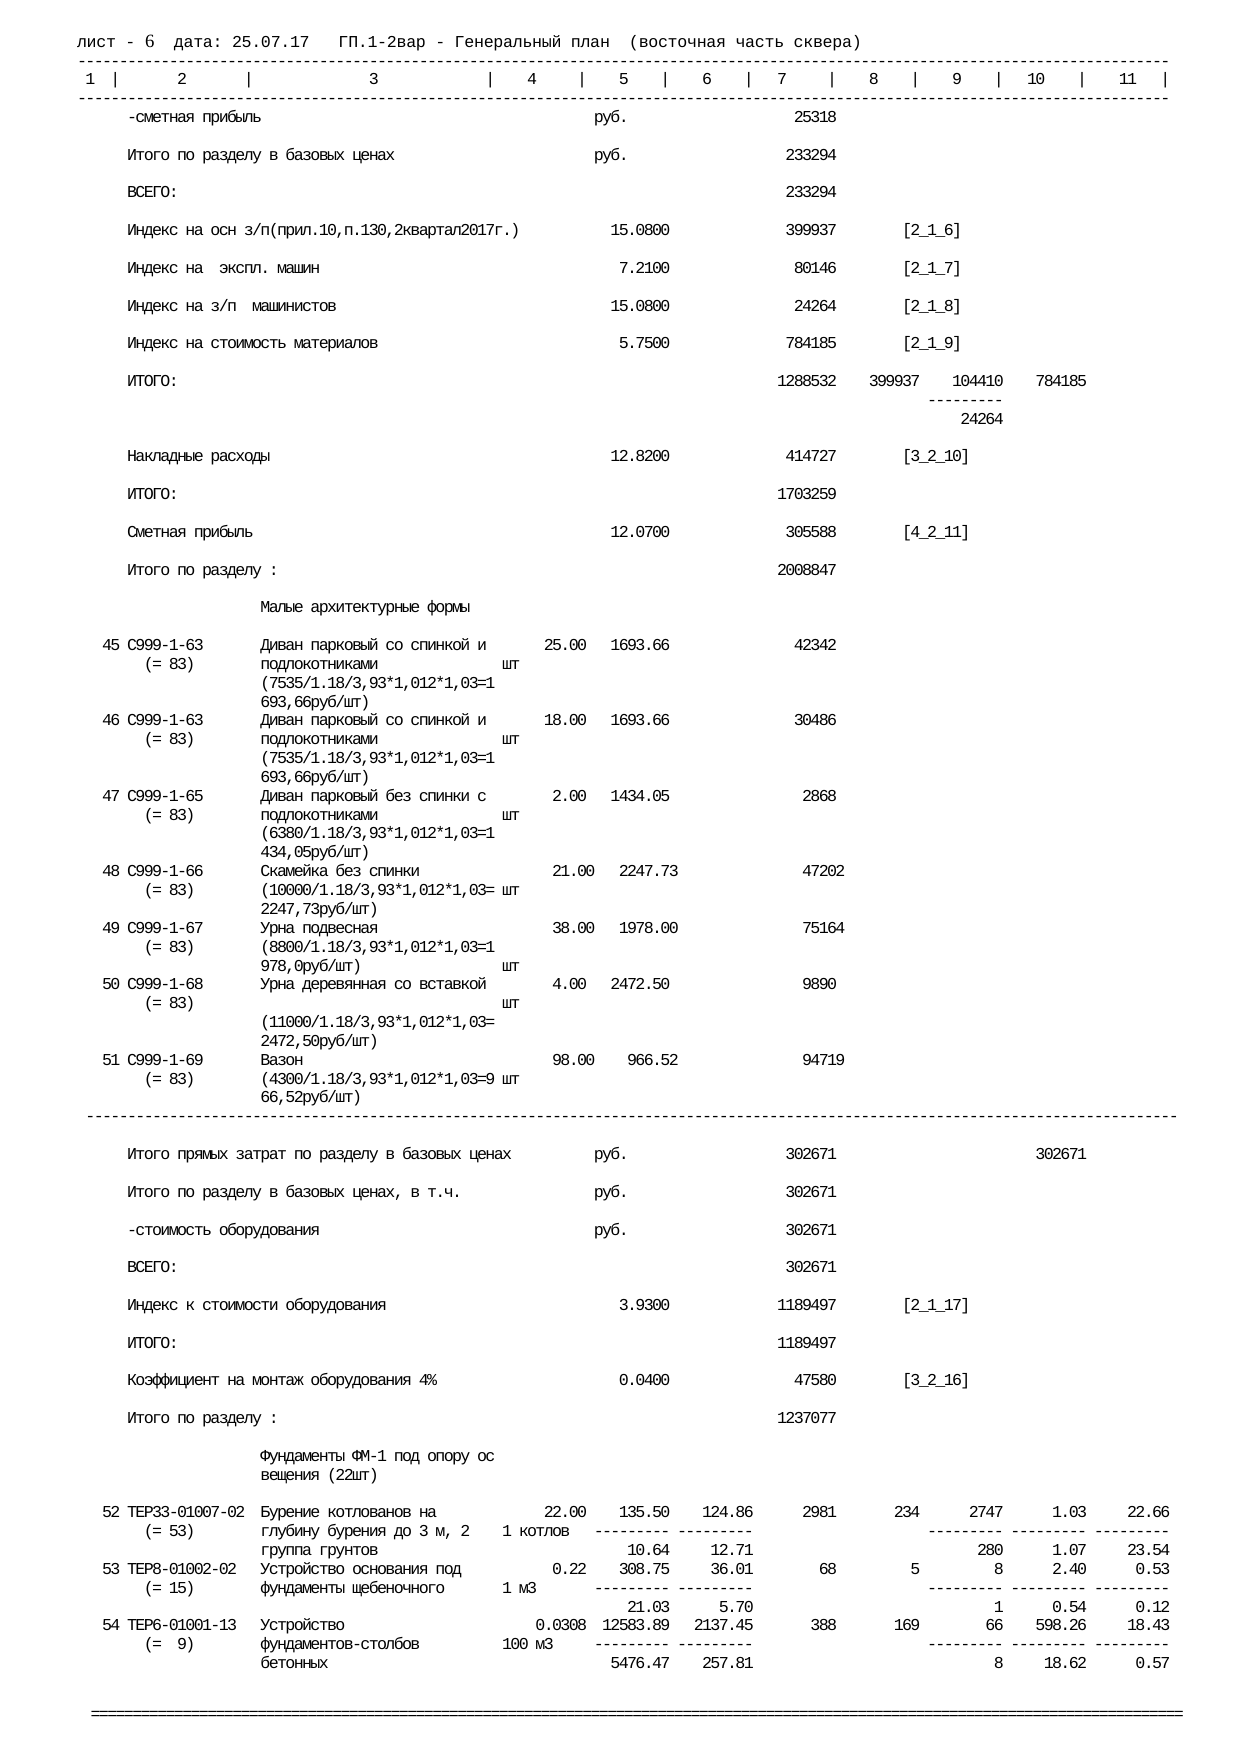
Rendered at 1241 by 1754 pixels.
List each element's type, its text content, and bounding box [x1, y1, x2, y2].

text -сметная прибыль руб. 25318 [77, 109, 1199, 127]
text Сметная прибыль 12.0700 305588 [4_2_11] [77, 523, 1199, 542]
text 21.03 5.70 1 0.54 0.12 [77, 1598, 1199, 1617]
text 47 C999-1-65 Диван парковый без спинки с 2.00 1434.05 2868 [77, 787, 1199, 806]
text ----------------------------------------------------------------------------------------------------------------------------------- [77, 1108, 1199, 1127]
text 978,0руб/шт) шт [77, 957, 1199, 976]
text бетонных 5476.47 257.81 8 18.62 0.57 [77, 1655, 1199, 1673]
text (6380/1.18/3,93*1,012*1,03=1 [77, 825, 1199, 844]
text 24264 [77, 410, 1199, 429]
text Итого по разделу в базовых ценах руб. 233294 [77, 146, 1199, 165]
text вещения (22шт) [77, 1466, 1199, 1485]
text 51 C999-1-69 Вазон 98.00 966.52 94719 [77, 1051, 1199, 1070]
text 49 C999-1-67 Урна подвесная 38.00 1978.00 75164 [77, 919, 1199, 938]
text Индекс на з/п машинистов 15.0800 24264 [2_1_8] [77, 297, 1199, 316]
text Итого прямых затрат по разделу в базовых ценах руб. 302671 302671 [77, 1146, 1199, 1164]
text Итого по разделу в базовых ценах, в т.ч. руб. 302671 [77, 1183, 1199, 1202]
text Индекс на осн з/п(прил.10,п.130,2квартал2017г.) 15.0800 399937 [2_1_6] [77, 222, 1199, 241]
text (= 53) глубину бурения до 3 м, 2 1 котлов --------- --------- --------- --------- --------- [77, 1523, 1199, 1542]
text 48 C999-1-66 Скамейка без спинки 21.00 2247.73 47202 [77, 863, 1199, 882]
text 2247,73руб/шт) [77, 901, 1199, 919]
text 53 ТЕР8-01002-02 Устройство основания под 0.22 308.75 36.01 68 5 8 2.40 0.53 [77, 1560, 1199, 1579]
text Малые архитектурные формы [77, 599, 1199, 618]
text Итого по разделу : 1237077 [77, 1409, 1199, 1428]
text группа грунтов 10.64 12.71 280 1.07 23.54 [77, 1542, 1199, 1560]
text (= 83) (8800/1.18/3,93*1,012*1,03=1 [77, 938, 1199, 957]
text -стоимость оборудования руб. 302671 [77, 1221, 1199, 1240]
text (= 83) (10000/1.18/3,93*1,012*1,03= шт [77, 882, 1199, 901]
text ВСЕГО: 302671 [77, 1259, 1199, 1278]
text (= 15) фундаменты щебеночного 1 м3 --------- --------- --------- --------- --------- [77, 1579, 1199, 1598]
text Накладные расходы 12.8200 414727 [3_2_10] [77, 448, 1199, 467]
text 66,52руб/шт) [77, 1089, 1199, 1108]
text (11000/1.18/3,93*1,012*1,03= [77, 1014, 1199, 1032]
text (= 83) (4300/1.18/3,93*1,012*1,03=9 шт [77, 1070, 1199, 1089]
text Итого по разделу : 2008847 [77, 561, 1199, 580]
text 46 C999-1-63 Диван парковый со спинкой и 18.00 1693.66 30486 [77, 712, 1199, 731]
text ИТОГО: 1189497 [77, 1334, 1199, 1353]
text 693,66руб/шт) [77, 768, 1199, 787]
text --------- [77, 391, 1199, 410]
text ВСЕГО: 233294 [77, 184, 1199, 203]
text (= 83) подлокотниками шт [77, 806, 1199, 825]
text (= 83) подлокотниками шт [77, 655, 1199, 674]
text 52 ТЕР33-01007-02 Бурение котлованов на 22.00 135.50 124.86 2981 234 2747 1.03 22.66 [77, 1504, 1199, 1523]
text Коэффициент на монтаж оборудования 4% 0.0400 47580 [3_2_16] [77, 1372, 1199, 1391]
text 50 C999-1-68 Урна деревянная со вставкой 4.00 2472.50 9890 [77, 976, 1199, 995]
text (= 83) шт [77, 995, 1199, 1014]
text 693,66руб/шт) [77, 693, 1199, 712]
text (= 83) подлокотниками шт [77, 731, 1199, 750]
text (= 9) фундаментов-столбов 100 м3 --------- --------- --------- --------- --------- [77, 1636, 1199, 1655]
text ИТОГО: 1703259 [77, 486, 1199, 504]
text Индекс к стоимости оборудования 3.9300 1189497 [2_1_17] [77, 1296, 1199, 1315]
text ИТОГО: 1288532 399937 104410 784185 [77, 373, 1199, 391]
text 45 C999-1-63 Диван парковый со спинкой и 25.00 1693.66 42342 [77, 637, 1199, 655]
text 54 ТЕР6-01001-13 Устройство 0.0308 12583.89 2137.45 388 169 66 598.26 18.43 [77, 1617, 1199, 1636]
text 2472,50руб/шт) [77, 1032, 1199, 1051]
text Индекс на экспл. машин 7.2100 80146 [2_1_7] [77, 259, 1199, 278]
text 434,05руб/шт) [77, 844, 1199, 863]
text (7535/1.18/3,93*1,012*1,03=1 [77, 750, 1199, 768]
text Индекс на стоимость материалов 5.7500 784185 [2_1_9] [77, 335, 1199, 354]
text (7535/1.18/3,93*1,012*1,03=1 [77, 674, 1199, 693]
text Фундаменты ФМ-1 под опору ос [77, 1447, 1199, 1466]
